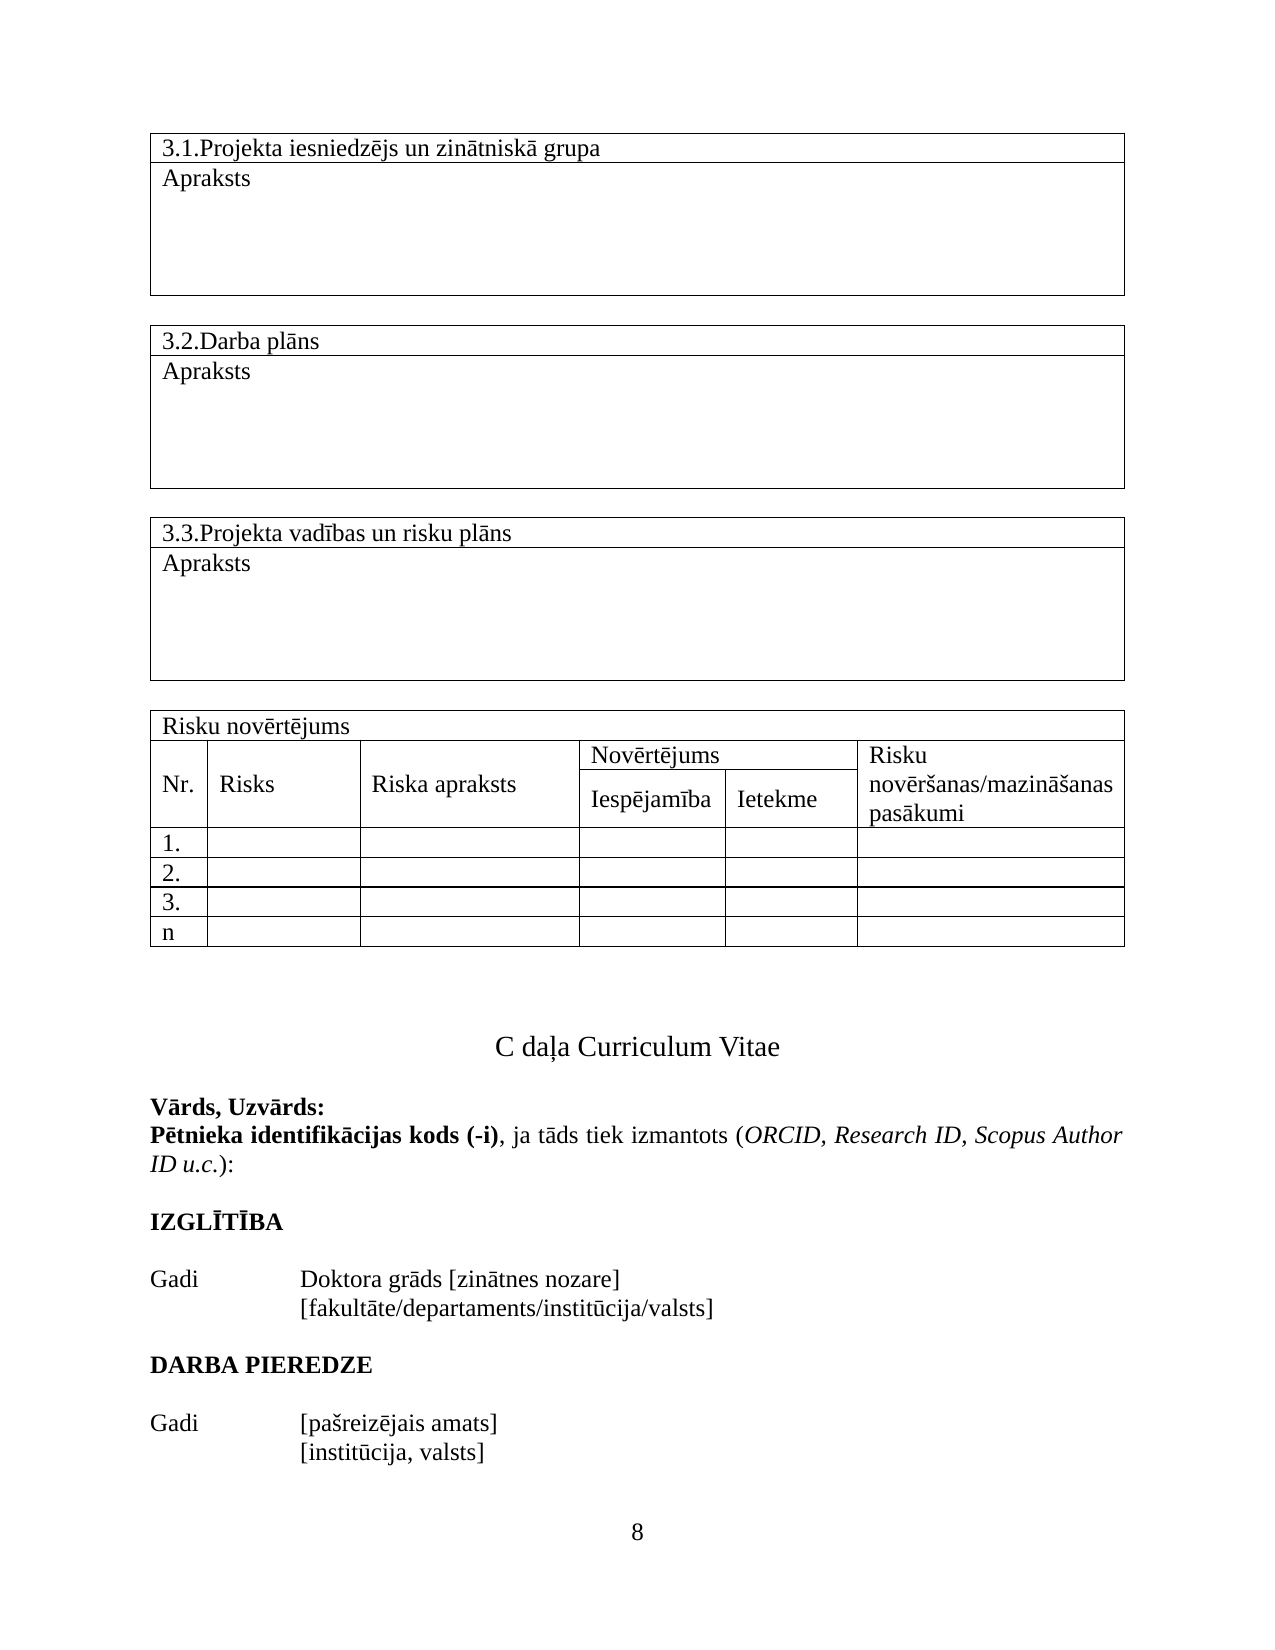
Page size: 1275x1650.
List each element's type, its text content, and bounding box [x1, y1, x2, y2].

table_cell [580, 888, 725, 916]
table_cell [858, 917, 1124, 946]
table_cell [208, 917, 360, 946]
text DARBA PIEREDZE [150, 1351, 1125, 1379]
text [150, 1437, 1125, 1466]
table_header Risku novērtējums [151, 711, 1124, 739]
table_cell [208, 888, 360, 916]
text Gadi [pašreizējais amats] [150, 1408, 1125, 1437]
table_cell Risks [208, 741, 360, 827]
table_cell 2. [151, 858, 207, 886]
table_cell n [151, 917, 207, 946]
table_cell Apraksts [151, 163, 1124, 295]
table_header 3.2.Darba plāns [151, 326, 1124, 355]
table_header 3.3.Projekta vadības un risku plāns [151, 518, 1124, 547]
table_cell 1. [151, 828, 207, 857]
subtitle C daļa Curriculum Vitae [150, 1029, 1125, 1063]
table_cell Nr. [151, 741, 207, 827]
text IZGLĪTĪBA [150, 1207, 1125, 1236]
text Gadi Doktora grāds [zinātnes nozare] [150, 1264, 1125, 1293]
table_cell [726, 828, 857, 857]
table_cell [361, 888, 579, 916]
table_cell [858, 858, 1124, 886]
table_cell [361, 917, 579, 946]
table_header 3.1.Projekta iesniedzējs un zinātniskā grupa [151, 134, 1124, 162]
table_cell [726, 917, 857, 946]
table_cell [208, 858, 360, 886]
table_cell Risku novēršanas/mazināšanas pasākumi [858, 741, 1124, 827]
table_cell [580, 828, 725, 857]
table_cell Iespējamība [580, 770, 725, 827]
table_cell Ietekme [726, 770, 857, 827]
table_cell [361, 858, 579, 886]
text Pētnieka identifikācijas kods (-i), ja tāds tiek izmantots (ORCID, Research ID, Scopus Author ID u.c.): [150, 1121, 1125, 1178]
table_cell [858, 828, 1124, 857]
table_cell Apraksts [151, 356, 1124, 487]
table_cell Riska apraksts [361, 741, 579, 827]
table_cell [726, 858, 857, 886]
table_cell [361, 828, 579, 857]
table_cell [208, 828, 360, 857]
table_cell 3. [151, 888, 207, 916]
table_cell Apraksts [151, 548, 1124, 680]
table_cell [858, 888, 1124, 916]
text Vārds, Uzvārds: [150, 1092, 1125, 1121]
table_cell Novērtējums [580, 741, 857, 769]
text [fakultāte/departaments/institūcija/valsts] [150, 1293, 1125, 1322]
table_cell [580, 917, 725, 946]
table_cell [580, 858, 725, 886]
table_cell [726, 888, 857, 916]
